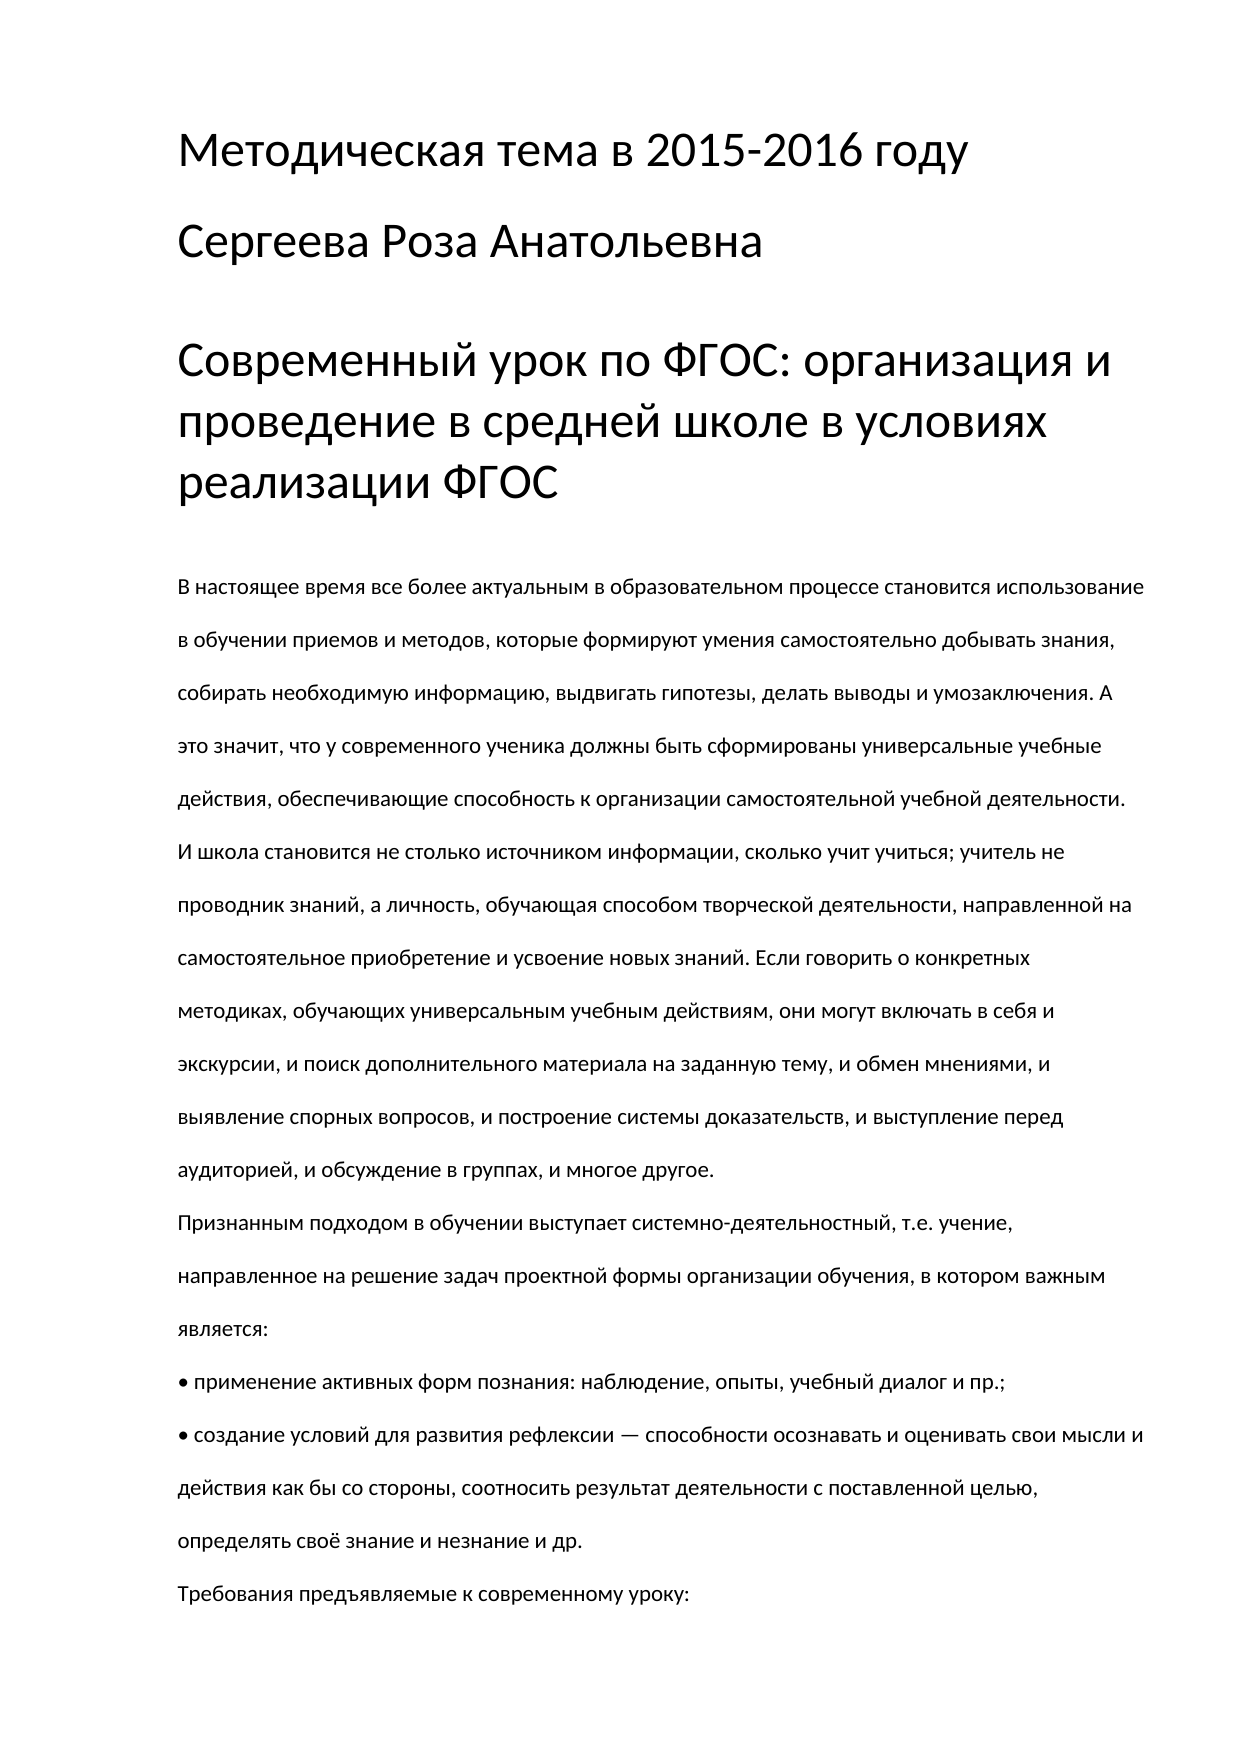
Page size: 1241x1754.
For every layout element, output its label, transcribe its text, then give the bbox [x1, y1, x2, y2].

text действия как бы со стороны, соотносить результат деятельности с поставленной целью, [177, 1473, 1152, 1501]
text в обучении приемов и методов, которые формируют умения самостоятельно добывать знания, [177, 625, 1152, 653]
text аудиторией, и обсуждение в группах, и многое другое. [177, 1155, 1152, 1183]
text действия, обеспечивающие способность к организации самостоятельной учебной деятельности. [177, 784, 1152, 812]
text • создание условий для развития рефлексии — способности осознавать и оценивать свои мысли и [177, 1420, 1152, 1448]
text • применение активных форм познания: наблюдение, опыты, учебный диалог и пр.; [177, 1367, 1152, 1395]
text Методическая тема в 2015-2016 году [177, 118, 1152, 179]
text экскурсии, и поиск дополнительного материала на заданную тему, и обмен мнениями, и [177, 1049, 1152, 1077]
text Требования предъявляемые к современному уроку: [177, 1579, 1152, 1607]
text В настоящее время все более актуальным в образовательном процессе становится использование [177, 572, 1152, 600]
text выявление спорных вопросов, и построение системы доказательств, и выступление перед [177, 1102, 1152, 1130]
text проводник знаний, а личность, обучающая способом творческой деятельности, направленной на [177, 890, 1152, 918]
text Современный урок по ФГОС: организация и проведение в средней школе в условиях реализации ФГОС [177, 328, 1152, 511]
text собирать необходимую информацию, выдвигать гипотезы, делать выводы и умозаключения. А [177, 678, 1152, 706]
text самостоятельное приобретение и усвоение новых знаний. Если говорить о конкретных [177, 943, 1152, 971]
text определять своё знание и незнание и др. [177, 1526, 1152, 1554]
text методиках, обучающих универсальным учебным действиям, они могут включать в себя и [177, 996, 1152, 1024]
text И школа становится не столько источником информации, сколько учит учиться; учитель не [177, 837, 1152, 865]
text это значит, что у современного ученика должны быть сформированы универсальные учебные [177, 731, 1152, 759]
text направленное на решение задач проектной формы организации обучения, в котором важным [177, 1261, 1152, 1289]
text Признанным подходом в обучении выступает системно-деятельностный, т.е. учение, [177, 1208, 1152, 1236]
text является: [177, 1314, 1152, 1342]
text Сергеева Роза Анатольевна [177, 209, 1152, 270]
